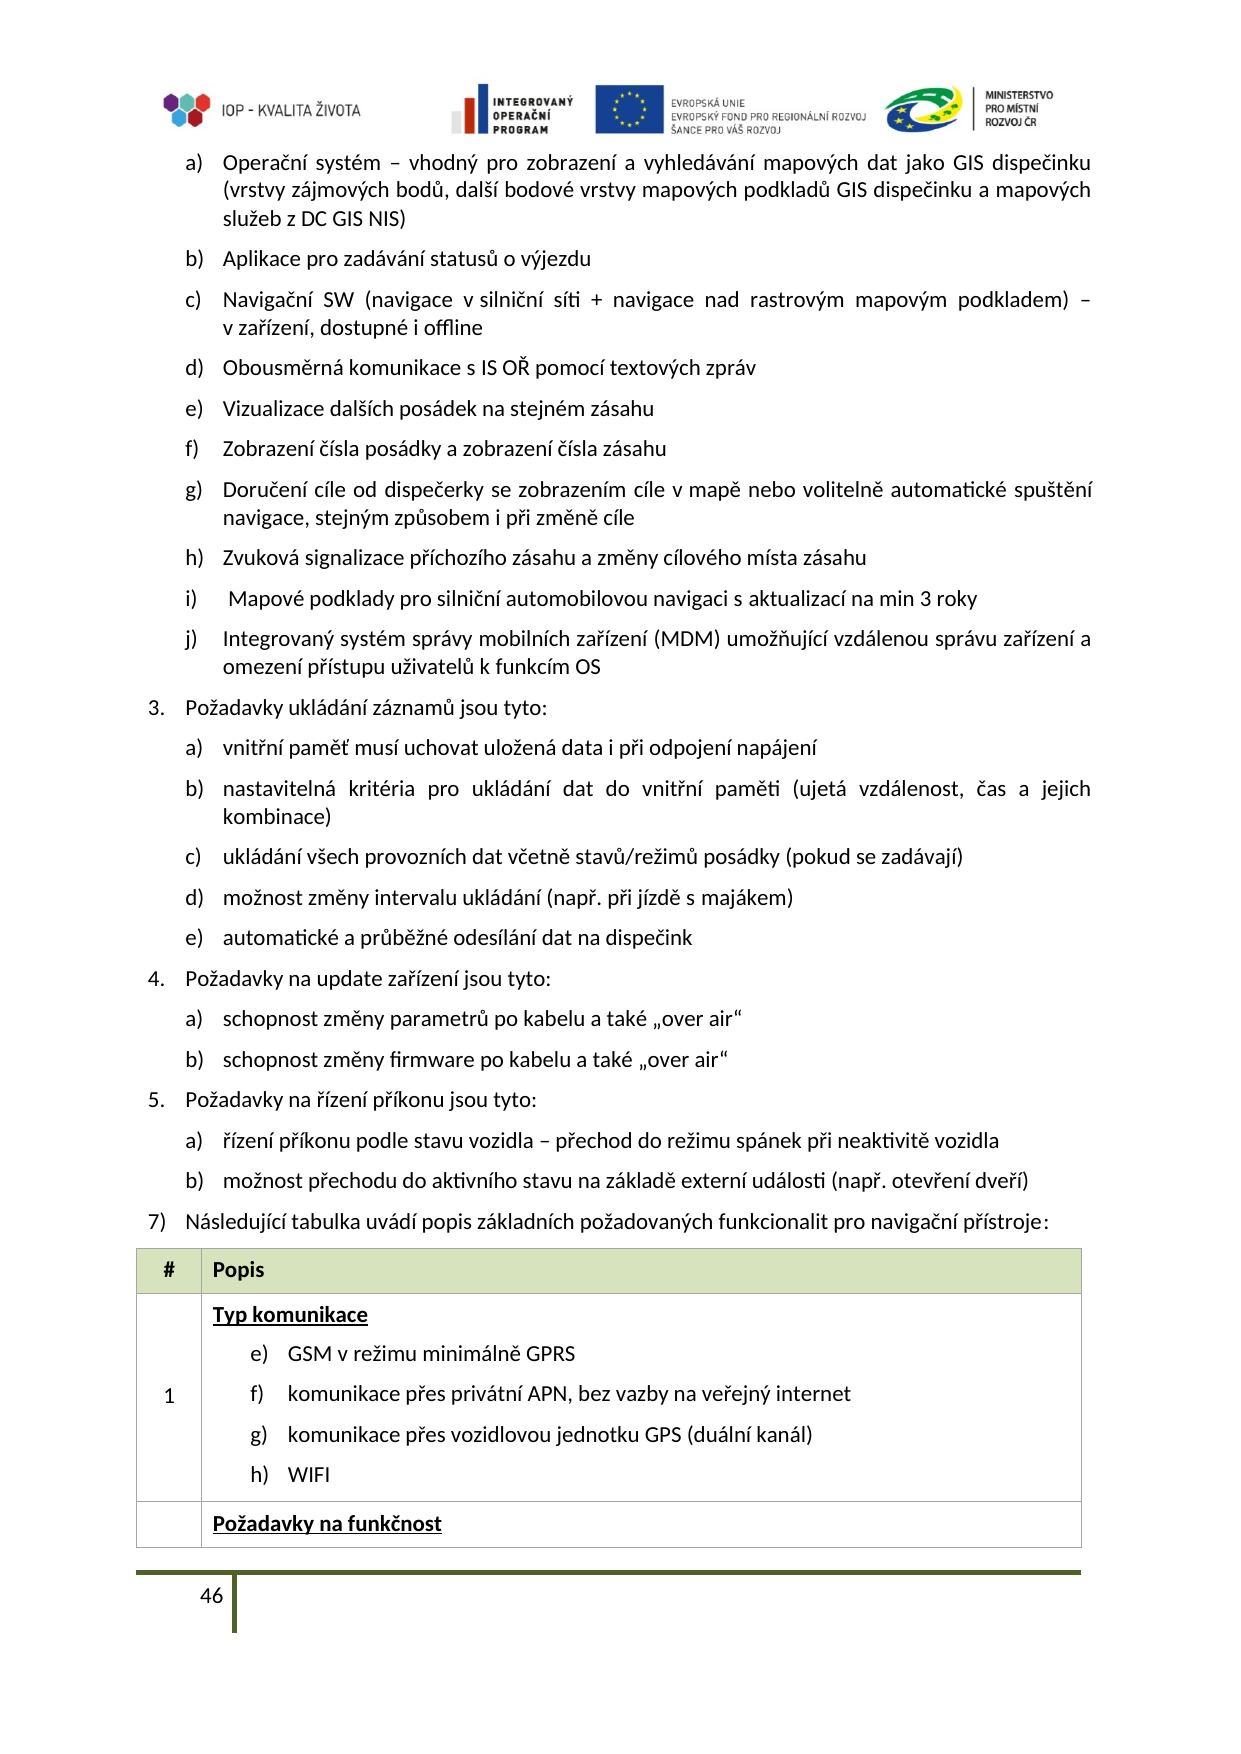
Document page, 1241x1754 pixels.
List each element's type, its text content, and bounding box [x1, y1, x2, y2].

list Doručení cíle od dispečerky se zobrazením cíle v mapě nebo volitelně automatické spuštění navigace, stejným způsobem i při změně cíle [185, 475, 1093, 531]
list schopnost změny parametrů po kabelu a také „over air“ [185, 1004, 1093, 1033]
list Obousměrná komunikace s IS OŘ pomocí textových zpráv [185, 353, 1093, 381]
list Vizualizace dalších posádek na stejném zásahu [185, 394, 1093, 422]
list Integrovaný systém správy mobilních zařízení (MDM) umožňující vzdálenou správu zařízení a omezení přístupu uživatelů k funkcím OS [185, 624, 1093, 680]
table_cell Typ komunikace GSM v režimu minimálně GPRS komunikace přes privátní APN, bez vazby na veřejný internet komunikace přes vozidlovou jednotku GPS (duální kanál) WIFI [202, 1294, 1081, 1501]
list Aplikace pro zadávání statusů o výjezdu [185, 244, 1093, 272]
list nastavitelná kritéria pro ukládání dat do vnitřní paměti (ujetá vzdálenost, čas a jejich kombinace) [185, 774, 1093, 830]
list vnitřní paměť musí uchovat uložená data i při odpojení napájení [185, 733, 1093, 761]
table_header # [137, 1249, 201, 1293]
list Požadavky na řízení příkonu jsou tyto: [148, 1086, 1093, 1114]
list Operační systém – vhodný pro zobrazení a vyhledávání mapových dat jako GIS dispečinku (vrstvy zájmových bodů, další bodové vrstvy mapových podkladů GIS dispečinku a mapových služeb z DC GIS NIS) [185, 148, 1093, 232]
table_cell [137, 1502, 201, 1547]
list Požadavky na update zařízení jsou tyto: [148, 964, 1093, 992]
list Následující tabulka uvádí popis základních požadovaných funkcionalit pro navigační přístroje: [148, 1207, 1093, 1235]
picture [147, 73, 1080, 144]
list možnost změny intervalu ukládání (např. při jízdě s majákem) [185, 883, 1093, 911]
list Zobrazení čísla posádky a zobrazení čísla zásahu [185, 434, 1093, 462]
list Mapové podklady pro silniční automobilovou navigaci s aktualizací na min 3 roky [185, 584, 1093, 612]
table_cell 1 [137, 1294, 201, 1501]
table_header Popis [202, 1249, 1081, 1293]
list řízení příkonu podle stavu vozidla – přechod do režimu spánek při neaktivitě vozidla [185, 1126, 1093, 1154]
list Navigační SW (navigace v silniční síti + navigace nad rastrovým mapovým podkladem) – v zařízení, dostupné i offline [185, 285, 1093, 341]
list ukládání všech provozních dat včetně stavů/režimů posádky (pokud se zadávají) [185, 842, 1093, 871]
list možnost přechodu do aktivního stavu na základě externí události (např. otevření dveří) [185, 1167, 1093, 1195]
list schopnost změny firmware po kabelu a také „over air“ [185, 1045, 1093, 1073]
list automatické a průběžné odesílání dat na dispečink [185, 923, 1093, 952]
list Požadavky ukládání záznamů jsou tyto: [148, 693, 1093, 721]
list Zvuková signalizace příchozího zásahu a změny cílového místa zásahu [185, 543, 1093, 571]
